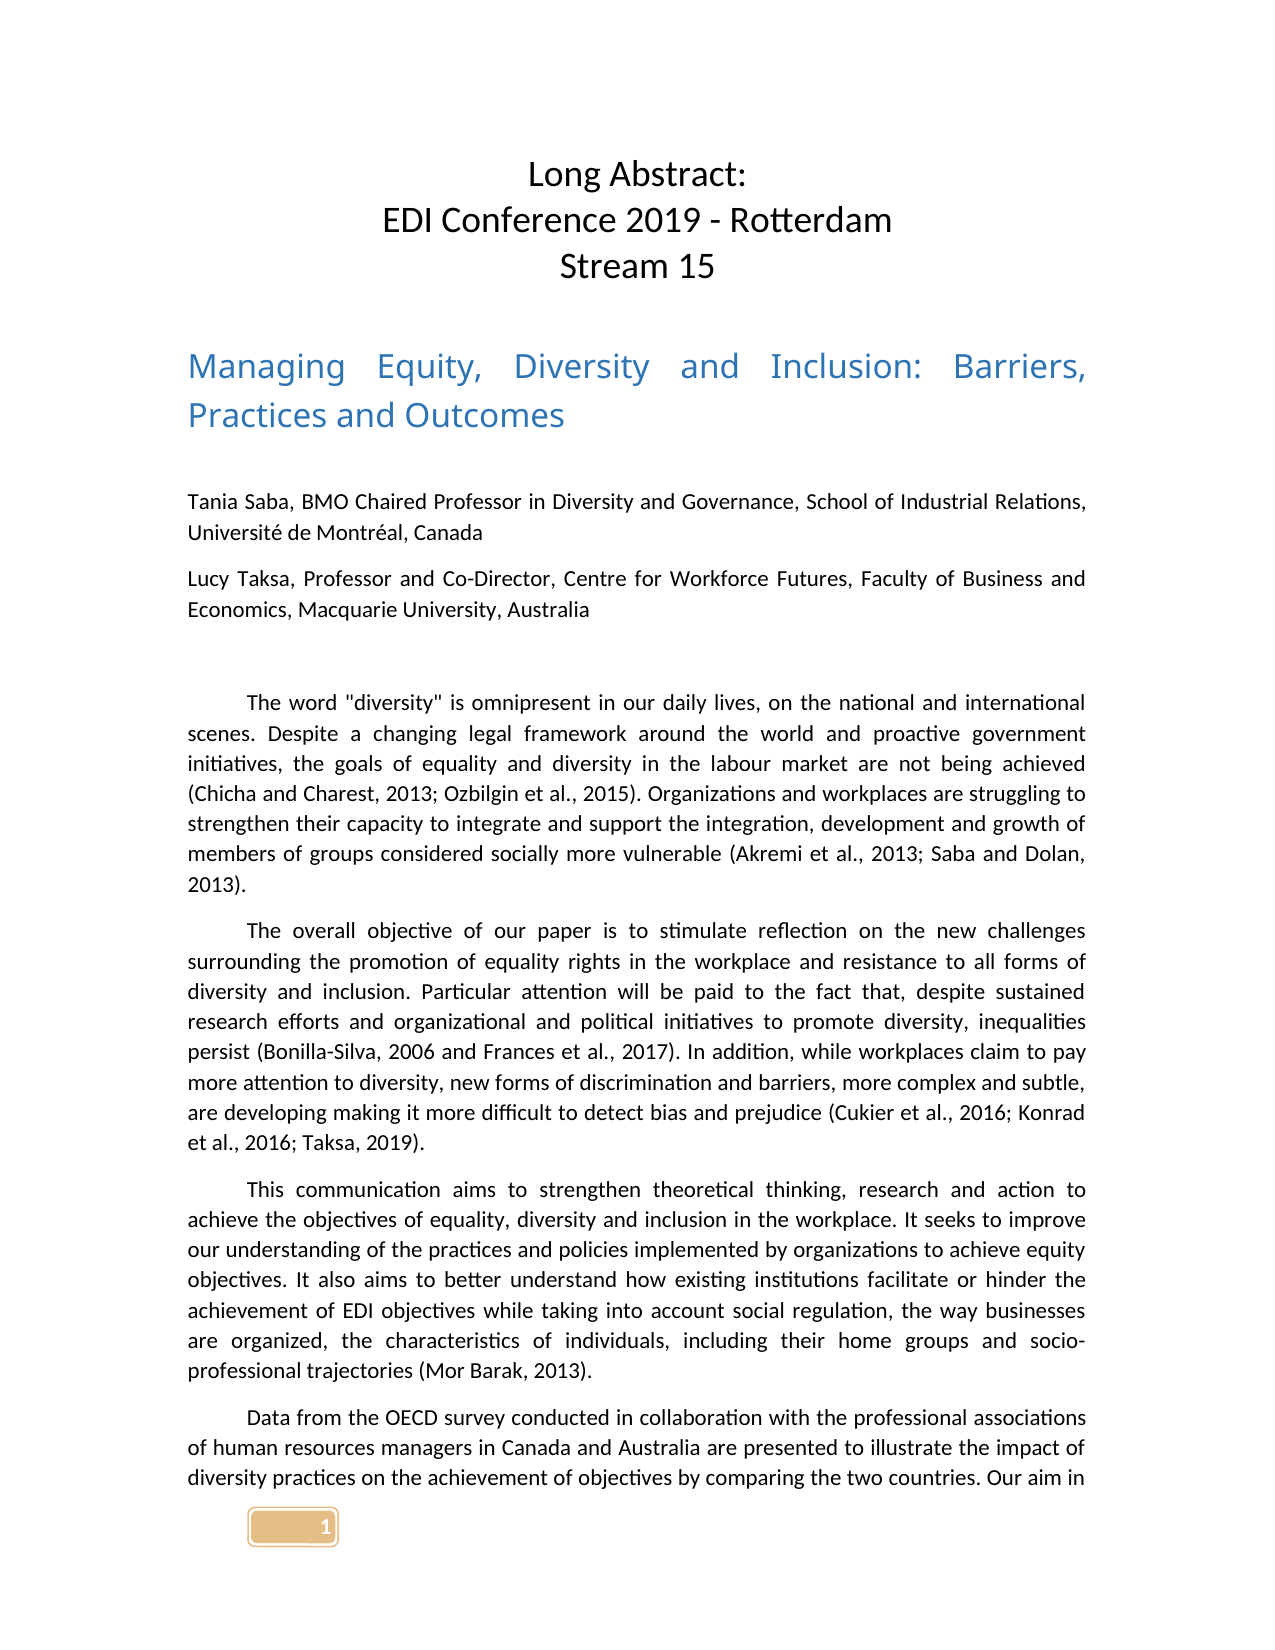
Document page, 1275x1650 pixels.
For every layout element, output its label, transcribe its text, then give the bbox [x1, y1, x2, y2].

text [187, 1403, 1087, 1492]
text The word "diversity" is omnipresent in our daily lives, on the national and international scenes. Despite a changing legal framework around the world and proactive government initiatives, the goals of equality and diversity in the labour market are not being achieved (Chicha and Charest, 2013; Ozbilgin et al., 2015). Organizations and workplaces are struggling to strengthen their capacity to integrate and support the integration, development and growth of members of groups considered socially more vulnerable (Akremi et al., 2013; Saba and Dolan, 2013). [187, 688, 1087, 898]
text Stream 15 [187, 242, 1087, 287]
text The overall objective of our paper is to stimulate reflection on the new challenges surrounding the promotion of equality rights in the workplace and resistance to all forms of diversity and inclusion. Particular attention will be paid to the fact that, despite sustained research efforts and organizational and political initiatives to promote diversity, inequalities persist (Bonilla-Silva, 2006 and Frances et al., 2017). In addition, while workplaces claim to pay more attention to diversity, new forms of discrimination and barriers, more complex and subtle, are developing making it more difficult to detect bias and prejudice (Cukier et al., 2016; Konrad et al., 2016; Taksa, 2019). [187, 917, 1087, 1156]
text Long Abstract: [187, 150, 1087, 196]
subtitle Managing Equity, Diversity and Inclusion: Barriers, Practices and Outcomes [187, 343, 1087, 437]
text EDI Conference 2019 - Rotterdam [187, 196, 1087, 242]
text This communication aims to strengthen theoretical thinking, research and action to achieve the objectives of equality, diversity and inclusion in the workplace. It seeks to improve our understanding of the practices and policies implemented by organizations to achieve equity objectives. It also aims to better understand how existing institutions facilitate or hinder the achievement of EDI objectives while taking into account social regulation, the way businesses are organized, the characteristics of individuals, including their home groups and socio-professional trajectories (Mor Barak, 2013). [187, 1175, 1087, 1384]
text Lucy Taksa, Professor and Co-Director, Centre for Workforce Futures, Faculty of Business and Economics, Macquarie University, Australia [187, 564, 1087, 623]
text Tania Saba, BMO Chaired Professor in Diversity and Governance, School of Industrial Relations, Université de Montréal, Canada [187, 487, 1087, 546]
